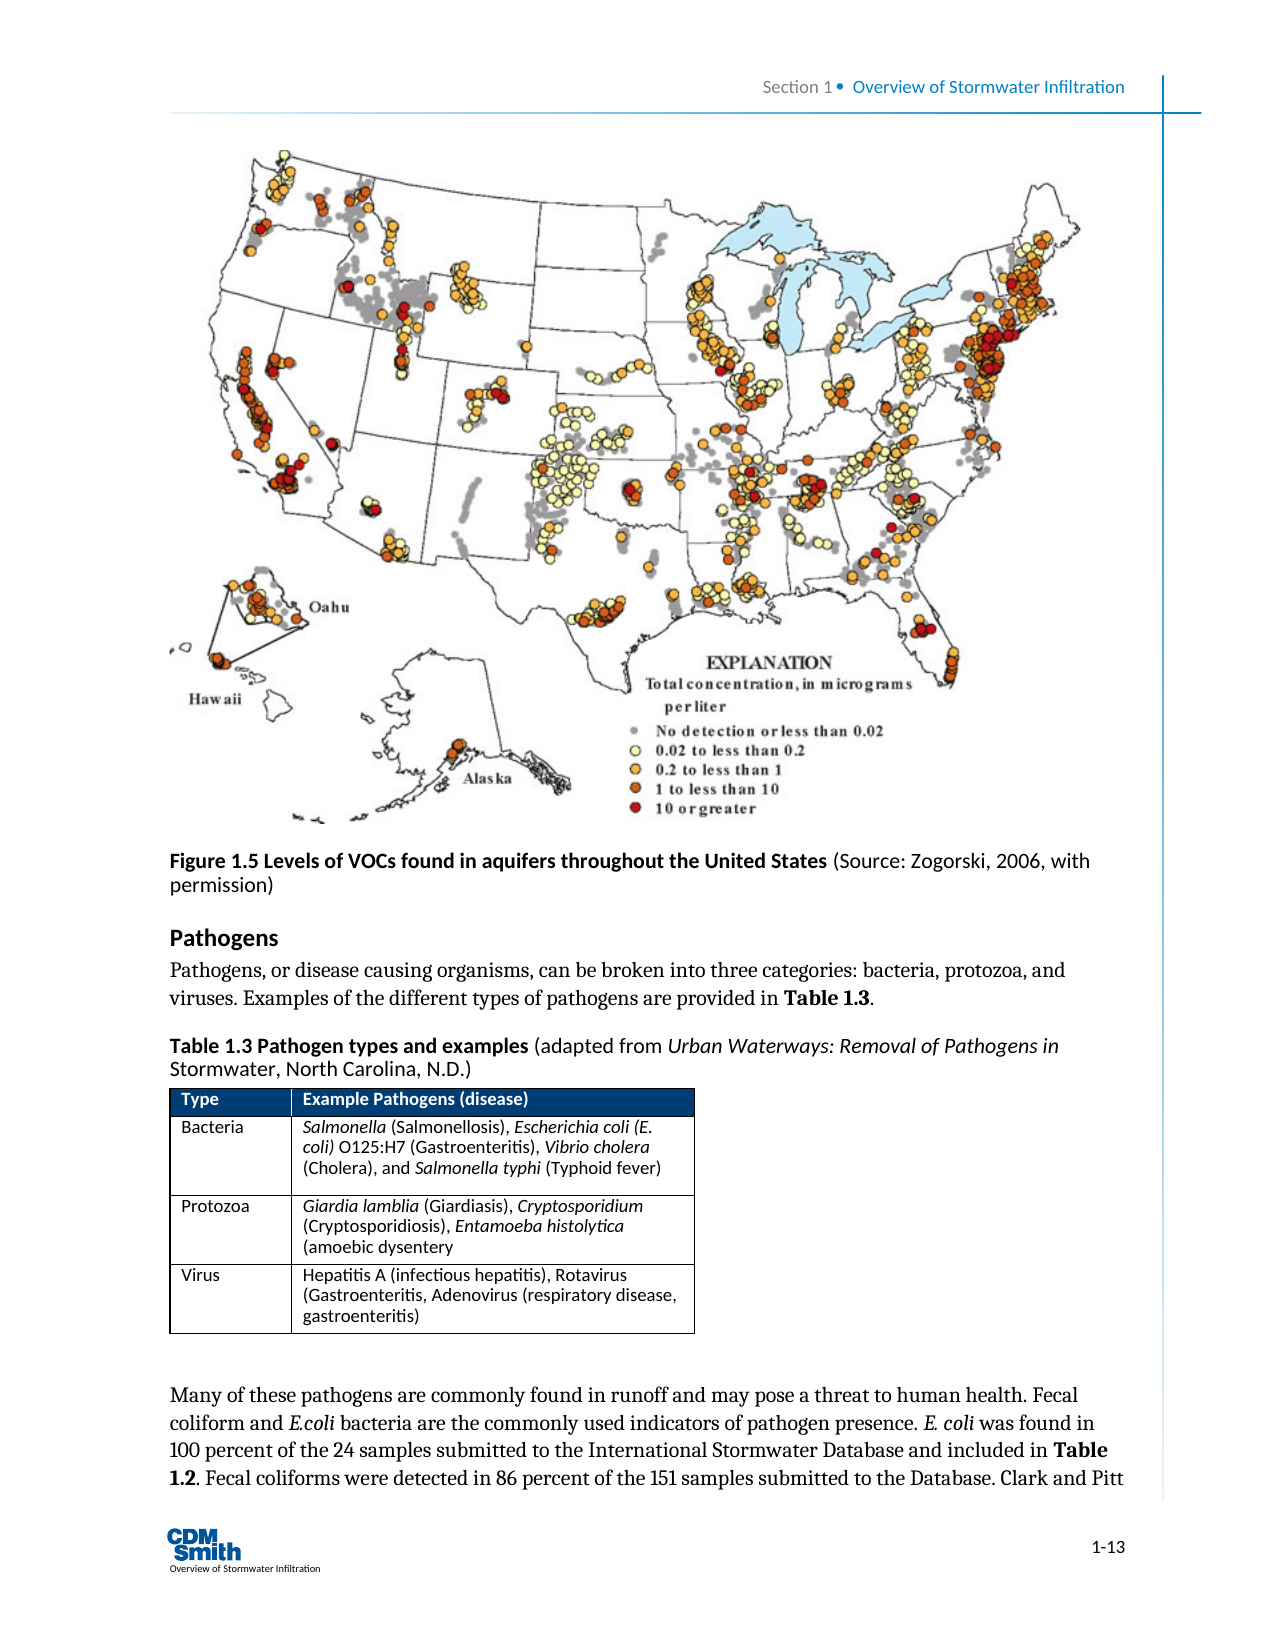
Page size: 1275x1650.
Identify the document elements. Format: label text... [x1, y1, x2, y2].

text Figure 1.5 Levels of VOCs found in aquifers throughout the United States (Source: Zogorski, 2006, with permission) [169, 850, 1125, 898]
table_cell Salmonella (Salmonellosis), Escherichia coli (E. coli) O125:H7 (Gastroenteritis), Vibrio cholera (Cholera), and Salmonella typhi (Typhoid fever) [292, 1117, 694, 1195]
table_header Example Pathogens (disease) [292, 1089, 694, 1116]
title Table 1.3 Pathogen types and examples (adapted from Urban Waterways: Removal of Pathogens in Stormwater, North Carolina, N.D.) [169, 1034, 1125, 1082]
table_cell Protozoa [171, 1196, 291, 1264]
table_cell Bacteria [171, 1117, 291, 1195]
table_cell Virus [171, 1265, 291, 1333]
table_cell Giardia lamblia (Giardiasis), Cryptosporidium (Cryptosporidiosis), Entamoeba histolytica (amoebic dysentery [292, 1196, 694, 1264]
picture [169, 150, 1083, 824]
subtitle Pathogens [169, 924, 1125, 952]
text Pathogens, or disease causing organisms, can be broken into three categories: bacteria, protozoa, and viruses. Examples of the different types of pathogens are provided in Table 1.3. [169, 958, 1125, 1011]
table_cell Hepatitis A (infectious hepatitis), Rotavirus (Gastroenteritis, Adenovirus (respiratory disease, gastroenteritis) [292, 1265, 694, 1333]
table_header Type [171, 1089, 291, 1116]
